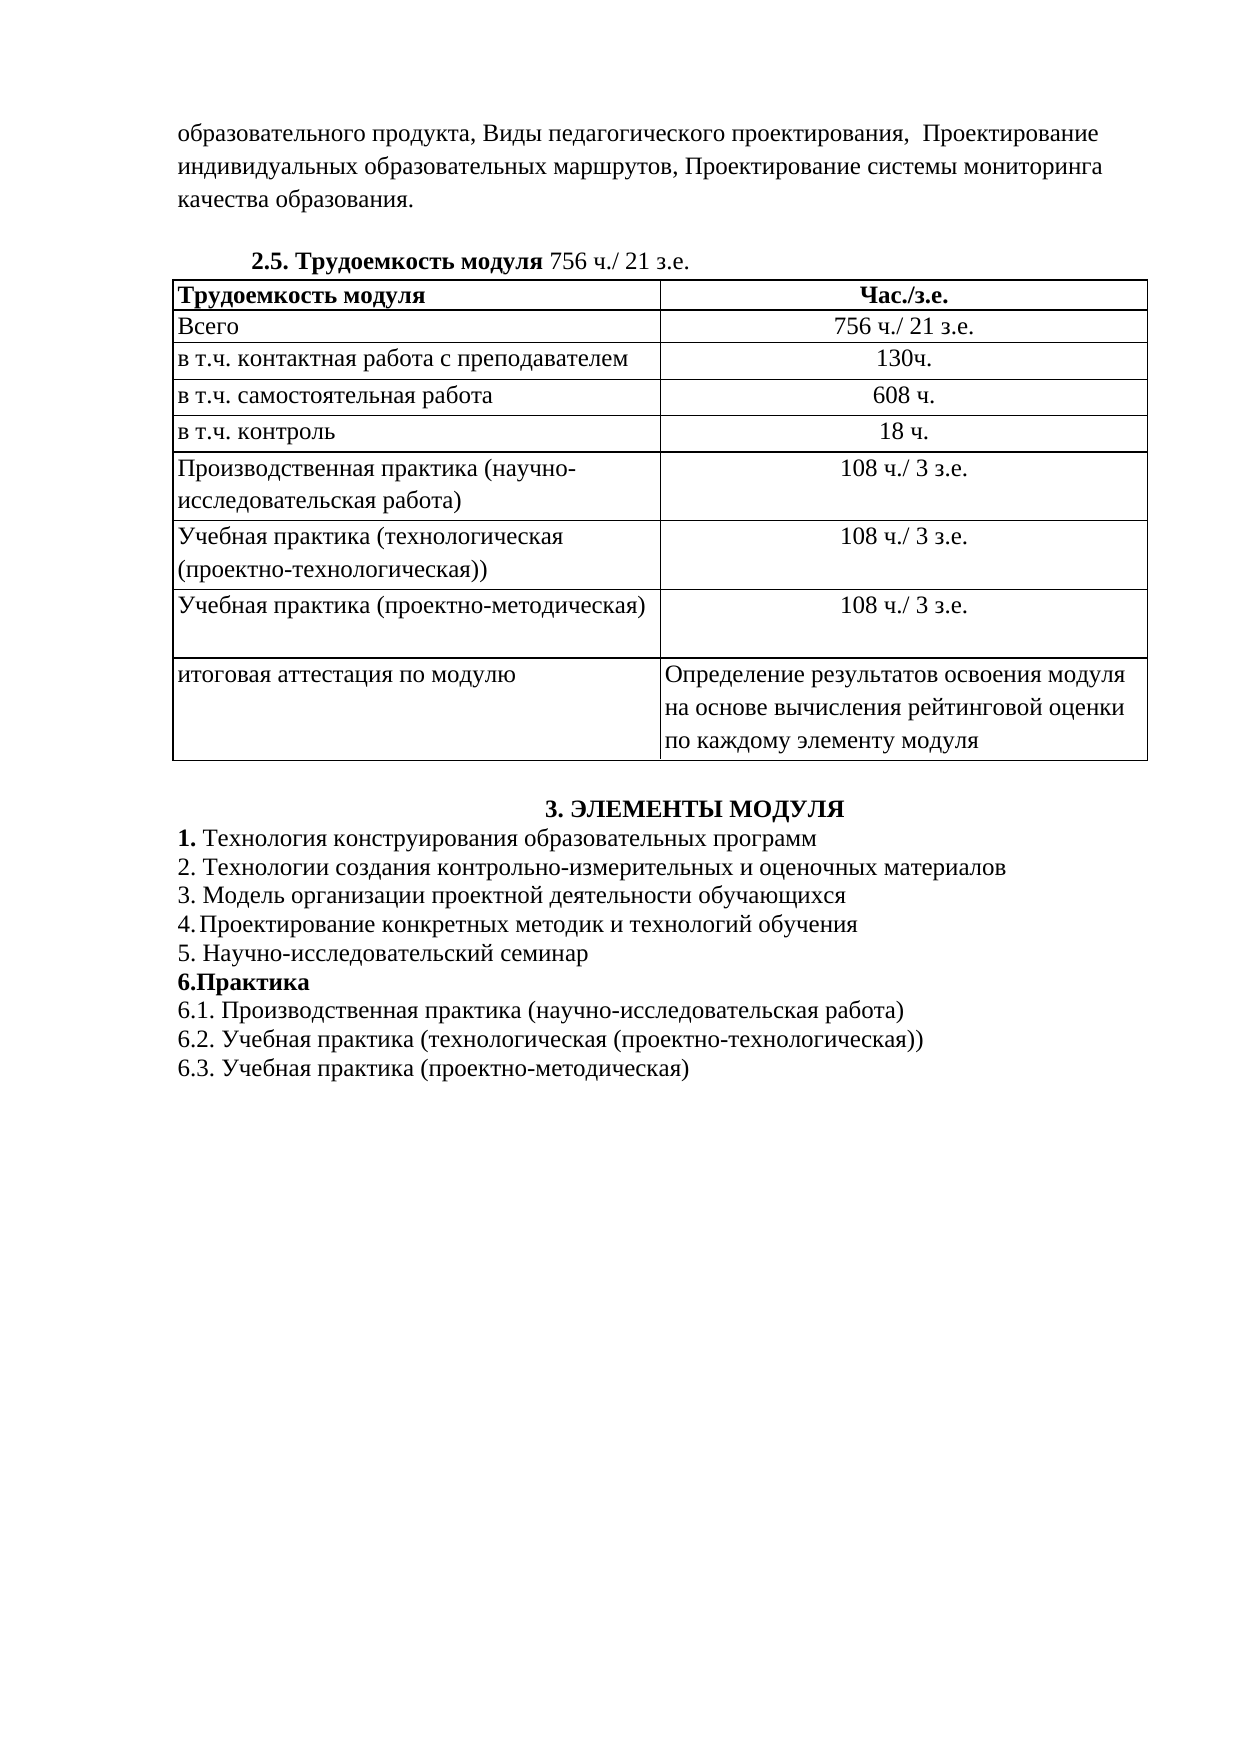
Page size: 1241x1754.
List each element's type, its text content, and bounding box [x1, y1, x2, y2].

table_cell 108 ч./ 3 з.е. [661, 521, 1147, 588]
table_cell Производственная практика (научно-исследовательская работа) Производственная (научно-исследовательская работа) Производственная (научно-исследовательская работа) Производственная (научно-исследовательская работа) [174, 453, 660, 520]
table_cell в т.ч. контактная работа с преподавателем [174, 343, 660, 378]
text 6.3. Учебная практика (проектно-методическая) [177, 1053, 1152, 1082]
text 2. Технологии создания контрольно-измерительных и оценочных материалов [177, 852, 1152, 880]
table_cell 108 ч./ 3 з.е. [661, 590, 1147, 657]
table_cell 108 ч./ 3 з.е. [661, 453, 1147, 520]
table_cell Учебная практика (проектно-методическая) [174, 590, 660, 657]
table_header Трудоемкость модуля [174, 281, 660, 309]
text 2.5. Трудоемкость модуля 756 ч./ 21 з.е. [177, 246, 1152, 275]
table_cell итоговая аттестация по модулю [174, 659, 660, 759]
table_cell 130ч. [661, 343, 1147, 378]
table_cell 756 ч./ 21 з.е. [661, 311, 1147, 342]
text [177, 118, 1152, 213]
table_cell 18 ч. [661, 416, 1147, 451]
table_cell 608 ч. [661, 380, 1147, 415]
text 4. Проектирование конкретных методик и технологий обучения [177, 909, 1152, 938]
text 3. ЭЛЕМЕНТЫ МОДУЛЯ [177, 794, 1138, 823]
text 5. Научно-исследовательский семинар [177, 938, 1152, 967]
text 6.1. Производственная практика (научно-исследовательская работа) [177, 995, 1152, 1024]
table_cell Определение результатов освоения модуля на основе вычисления рейтинговой оценки по каждому элементу модуля [661, 659, 1147, 759]
text 6.Практика [177, 967, 1152, 995]
table_cell в т.ч. самостоятельная работа [174, 380, 660, 415]
text 3. Модель организации проектной деятельности обучающихся [177, 880, 1152, 909]
table_cell Учебная практика (технологическая (проектно-технологическая)) [174, 521, 660, 588]
text 1. Технология конструирования образовательных программ [177, 823, 1152, 852]
text 6.2. Учебная практика (технологическая (проектно-технологическая)) [177, 1024, 1152, 1053]
table_cell Всего [174, 311, 660, 342]
table_header Час./з.е. [661, 281, 1147, 309]
table_cell в т.ч. контроль [174, 416, 660, 451]
